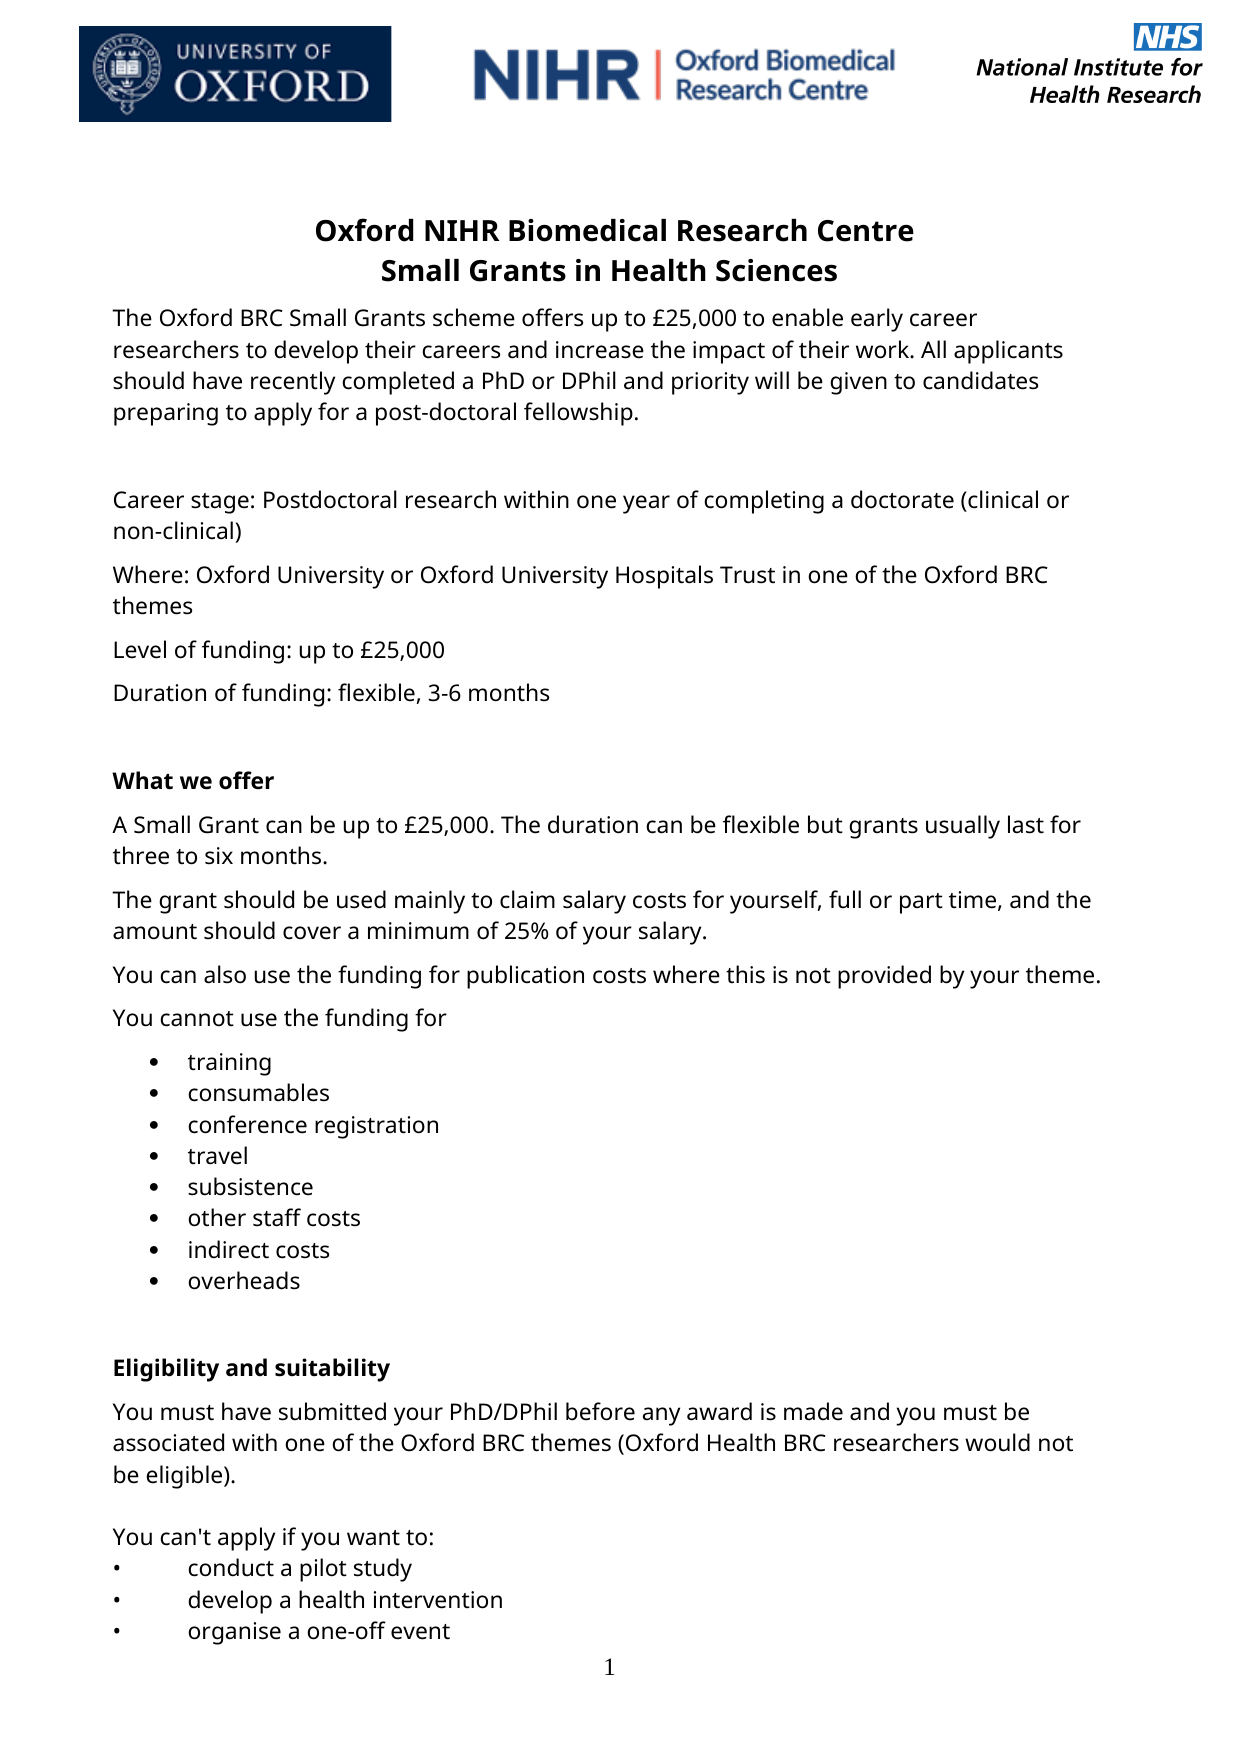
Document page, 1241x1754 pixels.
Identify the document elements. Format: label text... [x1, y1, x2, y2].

text Level of funding: up to £25,000 [112, 633, 1106, 665]
list indirect costs [150, 1233, 1106, 1265]
text • conduct a pilot study [112, 1552, 1106, 1583]
text Where: Oxford University or Oxford University Hospitals Trust in one of the Oxford BRC themes [112, 558, 1106, 621]
list travel [150, 1140, 1106, 1171]
text Duration of funding: flexible, 3-6 months [112, 677, 1106, 708]
list other staff costs [150, 1202, 1106, 1233]
text You can't apply if you want to: [112, 1521, 1106, 1552]
list consumables [150, 1077, 1106, 1108]
text Eligibility and suitability [112, 1352, 1106, 1383]
text Small Grants in Health Sciences [112, 250, 1106, 290]
text Career stage: Postdoctoral research within one year of completing a doctorate (clinical or non-clinical) [112, 483, 1106, 546]
list conference registration [150, 1108, 1106, 1140]
picture [972, 23, 1207, 107]
picture [79, 26, 392, 122]
list subsistence [150, 1171, 1106, 1202]
text • develop a health intervention [112, 1583, 1106, 1615]
list training [150, 1046, 1106, 1077]
text You can also use the funding for publication costs where this is not provided by your theme. [112, 958, 1106, 990]
list overheads [150, 1265, 1106, 1296]
text You must have submitted your PhD/DPhil before any award is made and you must be associated with one of the Oxford BRC themes (Oxford Health BRC researchers would not be eligible). [112, 1396, 1106, 1490]
text A Small Grant can be up to £25,000. The duration can be flexible but grants usually last for three to six months. [112, 808, 1106, 871]
text The Oxford BRC Small Grants scheme offers up to £25,000 to enable early career researchers to develop their careers and increase the impact of their work. All applicants should have recently completed a PhD or DPhil and priority will be given to candidates preparing to apply for a post-doctoral fellowship. [112, 302, 1106, 427]
text You cannot use the funding for [112, 1002, 1106, 1033]
text • organise a one-off event [112, 1615, 1106, 1646]
text The grant should be used mainly to claim salary costs for yourself, full or part time, and the amount should cover a minimum of 25% of your salary. [112, 883, 1106, 946]
text Oxford NIHR Biomedical Research Centre [112, 210, 1117, 250]
text What we offer [112, 765, 1106, 796]
